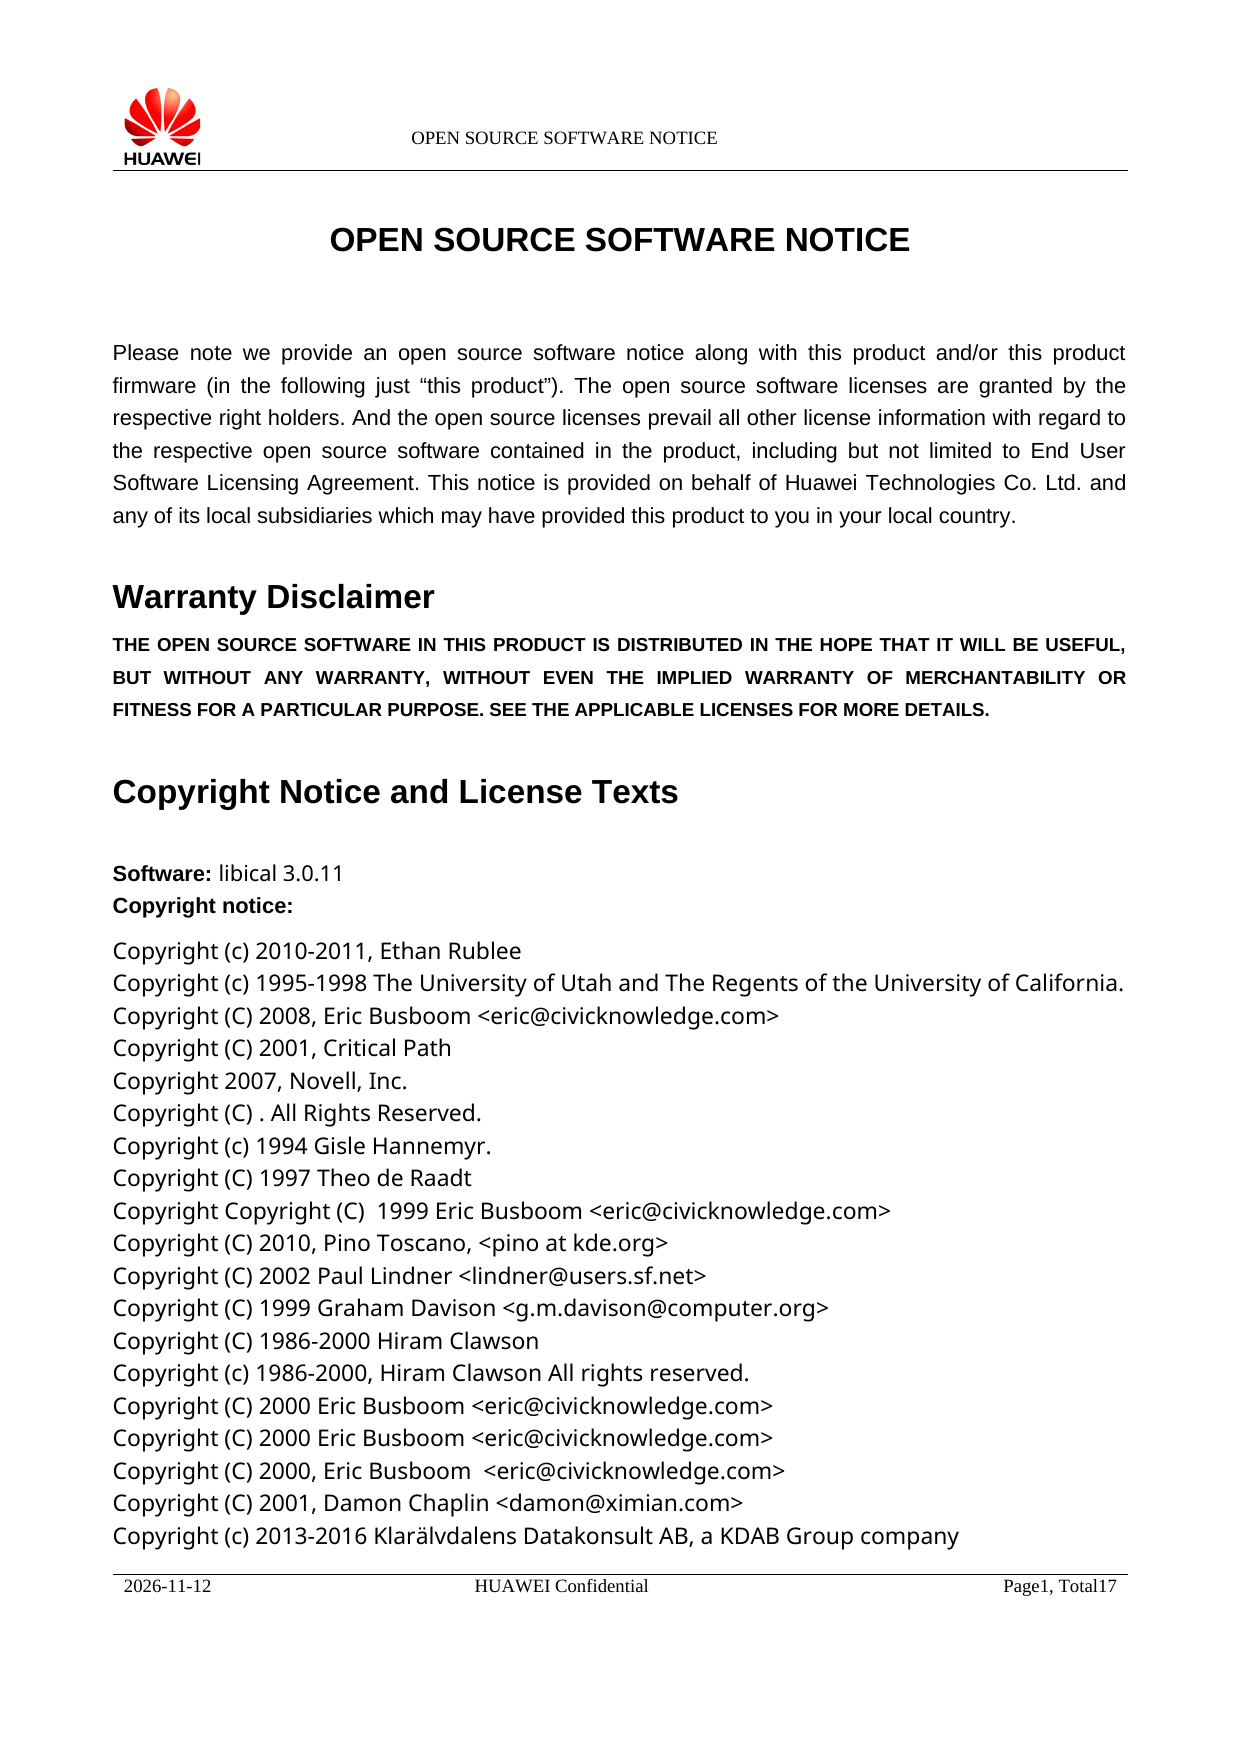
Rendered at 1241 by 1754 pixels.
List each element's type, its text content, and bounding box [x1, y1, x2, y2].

text Copyright notice: [112, 889, 1128, 921]
text The open source software in this product is distributed in the hope that it will be useful, but WITHOUT ANY WARRANTY, without even the implied warranty of MERCHANTABILITY or FITNESS FOR A PARTICULAR PURPOSE. See the applicable licenses for more details. [112, 629, 1128, 726]
text Copyright Notice and License Texts [112, 759, 1128, 824]
text Warranty Disclaimer [112, 564, 1128, 629]
picture [124, 88, 201, 165]
text OPEN SOURCE SOFTWARE NOTICE [112, 206, 1128, 271]
title Software: libical 3.0.11 [112, 856, 1128, 889]
text Please note we provide an open source software notice along with this product and/or this product firmware (in the following just “this product”). The open source software licenses are granted by the respective right holders. And the open source licenses prevail all other license information with regard to the respective open source software contained in the product, including but not limited to End User Software Licensing Agreement. This notice is provided on behalf of Huawei Technologies Co. Ltd. and any of its local subsidiaries which may have provided this product to you in your local country. [112, 336, 1128, 531]
